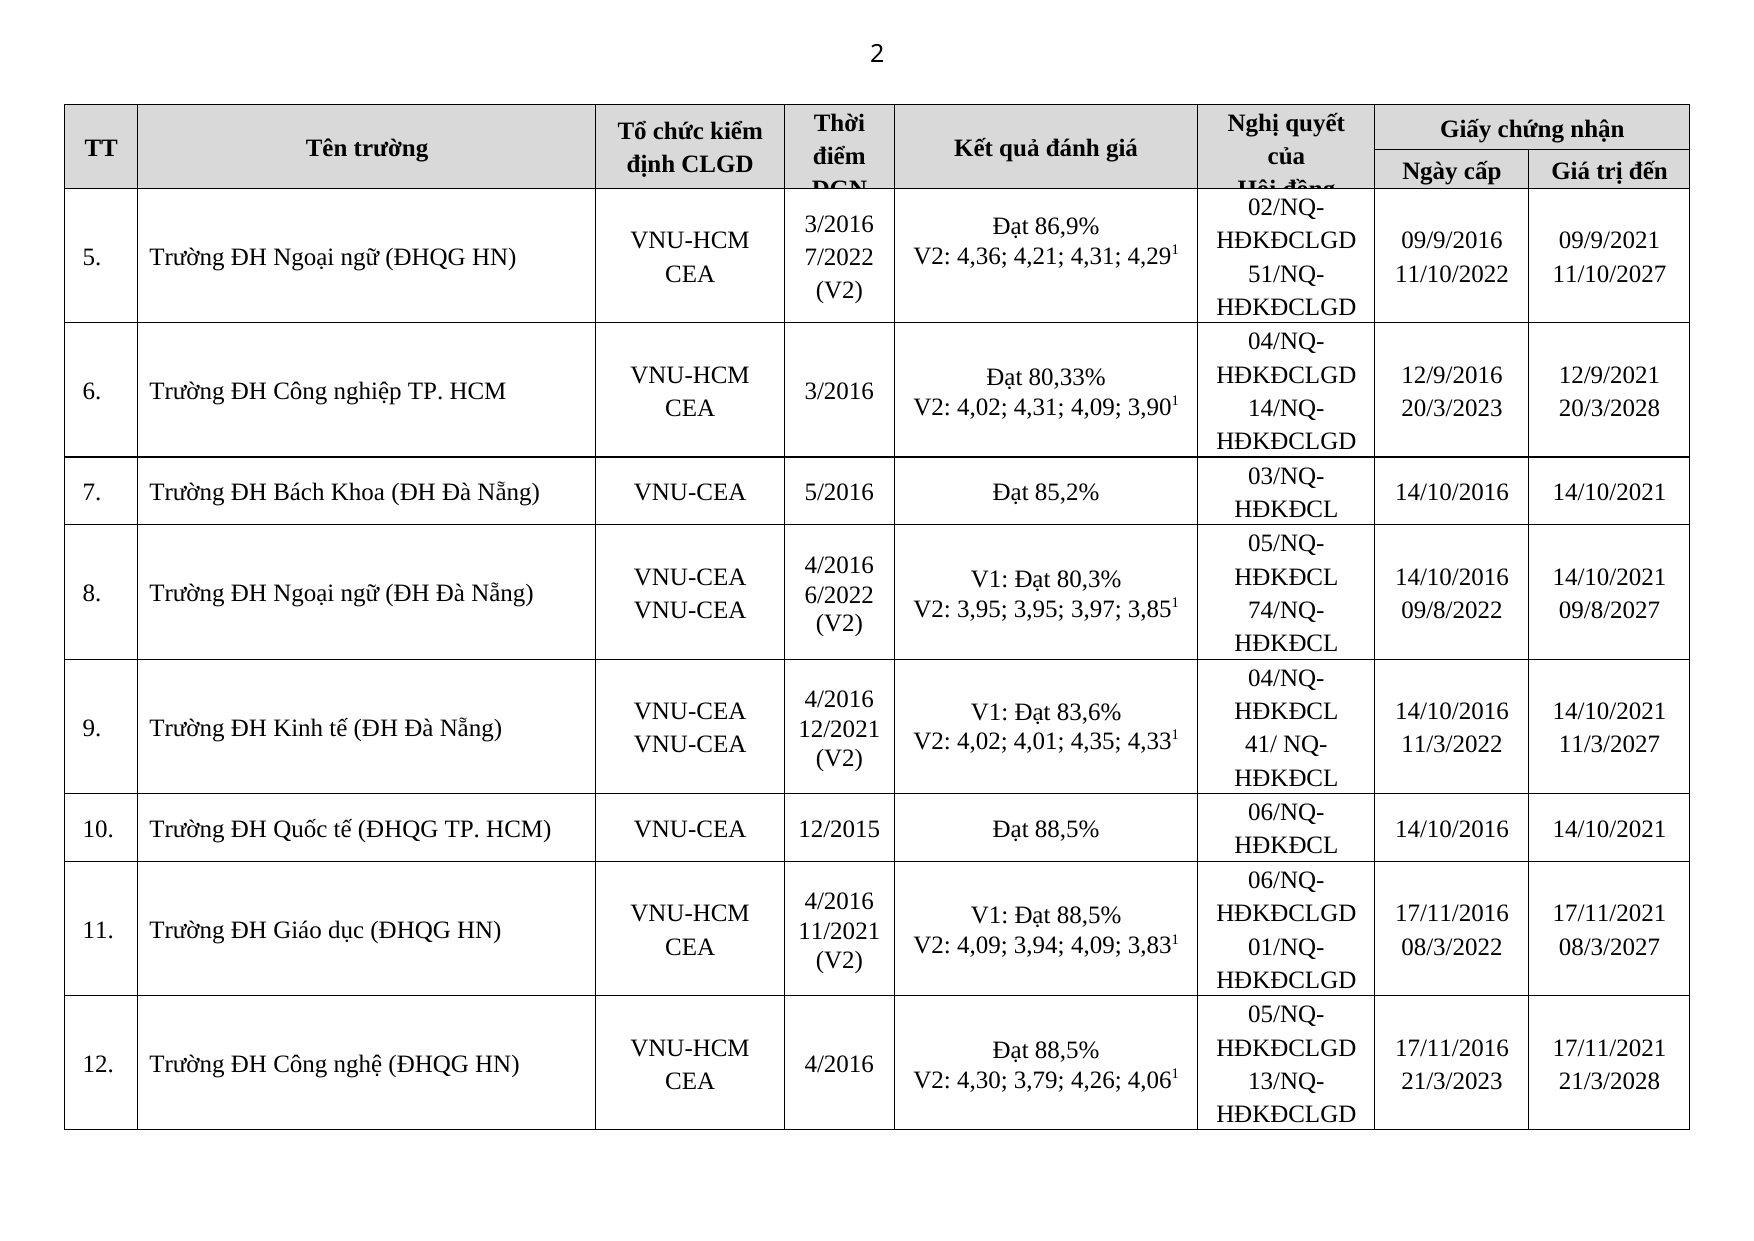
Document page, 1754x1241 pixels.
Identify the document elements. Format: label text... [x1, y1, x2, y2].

table_cell VNU-CEA [596, 458, 784, 524]
table_header Giấy chứng nhận [1375, 105, 1689, 149]
table_cell Đạt 88,5% [895, 794, 1197, 861]
table_cell 14/10/2016 [1375, 794, 1528, 861]
table_header Nghị quyết của Hội đồng KĐCLGD [1198, 105, 1374, 188]
table_cell Giá trị đến [1529, 150, 1689, 188]
table_cell Đạt 85,2% [895, 458, 1197, 524]
table_cell Trường ĐH Công nghệ (ĐHQG HN) [138, 996, 595, 1129]
table_cell 14/10/2021 09/8/2027 [1529, 525, 1689, 658]
table_cell Đạt 80,33% V2: 4,02; 4,31; 4,09; 3,901 [895, 323, 1197, 456]
table_cell 04/NQ-HĐKĐCL 41/ NQ-HĐKĐCL [1198, 660, 1374, 793]
table_cell [65, 323, 137, 456]
table_cell VNU-HCM CEA [596, 189, 784, 322]
table_cell [65, 862, 137, 995]
table_cell 06/NQ-HĐKĐCLGD 01/NQ-HĐKĐCLGD [1198, 862, 1374, 995]
table_cell Trường ĐH Quốc tế (ĐHQG TP. HCM) [138, 794, 595, 861]
table_cell 4/2016 [785, 996, 894, 1129]
table_cell Trường ĐH Bách Khoa (ĐH Đà Nẵng) [138, 458, 595, 524]
table_header Tổ chức kiểm định CLGD [596, 105, 784, 188]
table_cell 12/2015 [785, 794, 894, 861]
table_cell 4/2016 12/2021 (V2) [785, 660, 894, 793]
table_cell 3/2016 [785, 323, 894, 456]
table_cell 09/9/2021 11/10/2027 [1529, 189, 1689, 322]
table_cell [65, 660, 137, 793]
table_cell VNU-CEA VNU-CEA [596, 525, 784, 658]
table_cell 05/NQ-HĐKĐCL 74/NQ-HĐKĐCL [1198, 525, 1374, 658]
table_cell V1: Đạt 83,6% V2: 4,02; 4,01; 4,35; 4,331 [895, 660, 1197, 793]
table_cell Trường ĐH Giáo dục (ĐHQG HN) [138, 862, 595, 995]
table_cell VNU-CEA VNU-CEA [596, 660, 784, 793]
table_cell Trường ĐH Ngoại ngữ (ĐH Đà Nẵng) [138, 525, 595, 658]
table_cell V1: Đạt 80,3% V2: 3,95; 3,95; 3,97; 3,851 [895, 525, 1197, 658]
table_cell Trường ĐH Công nghiệp TP. HCM [138, 323, 595, 456]
table_cell 17/11/2016 21/3/2023 [1375, 996, 1528, 1129]
table_cell 4/2016 11/2021 (V2) [785, 862, 894, 995]
table_header Tên trường [138, 105, 595, 188]
table_cell 14/10/2016 09/8/2022 [1375, 525, 1528, 658]
table_cell V1: Đạt 88,5% V2: 4,09; 3,94; 4,09; 3,831 [895, 862, 1197, 995]
table_cell [65, 525, 137, 658]
table_header TT [65, 105, 137, 188]
table_cell VNU-HCM CEA [596, 323, 784, 456]
table_cell VNU-HCM CEA [596, 996, 784, 1129]
table_cell 03/NQ-HĐKĐCL [1198, 458, 1374, 524]
table_cell 12/9/2016 20/3/2023 [1375, 323, 1528, 456]
table_cell Trường ĐH Ngoại ngữ (ĐHQG HN) [138, 189, 595, 322]
table_cell VNU-CEA [596, 794, 784, 861]
table_cell 14/10/2021 [1529, 458, 1689, 524]
table_cell Ngày cấp [1375, 150, 1528, 188]
table_cell 09/9/2016 11/10/2022 [1375, 189, 1528, 322]
table_cell [65, 458, 137, 524]
table_cell [65, 794, 137, 861]
table_cell 4/2016 6/2022 (V2) [785, 525, 894, 658]
table_cell 05/NQ-HĐKĐCLGD 13/NQ-HĐKĐCLGD [1198, 996, 1374, 1129]
table_cell 3/2016 7/2022 (V2) [785, 189, 894, 322]
table_cell 14/10/2016 [1375, 458, 1528, 524]
table_cell 17/11/2021 21/3/2028 [1529, 996, 1689, 1129]
table_cell [65, 189, 137, 322]
table_cell 14/10/2021 11/3/2027 [1529, 660, 1689, 793]
table_cell Đạt 86,9% V2: 4,36; 4,21; 4,31; 4,291 [895, 189, 1197, 322]
table_header Kết quả đánh giá [895, 105, 1197, 188]
table_cell VNU-HCM CEA [596, 862, 784, 995]
table_cell 12/9/2021 20/3/2028 [1529, 323, 1689, 456]
table_cell 14/10/2016 11/3/2022 [1375, 660, 1528, 793]
table_cell 17/11/2021 08/3/2027 [1529, 862, 1689, 995]
table_cell Đạt 88,5% V2: 4,30; 3,79; 4,26; 4,061 [895, 996, 1197, 1129]
table_cell 06/NQ-HĐKĐCL [1198, 794, 1374, 861]
table_cell Trường ĐH Kinh tế (ĐH Đà Nẵng) [138, 660, 595, 793]
table_cell [65, 996, 137, 1129]
table_cell 14/10/2021 [1529, 794, 1689, 861]
table_cell 02/NQ-HĐKĐCLGD 51/NQ-HĐKĐCLGD [1198, 189, 1374, 322]
table_cell 17/11/2016 08/3/2022 [1375, 862, 1528, 995]
table_cell 5/2016 [785, 458, 894, 524]
table_header Thời điểm ĐGN [785, 105, 894, 188]
table_cell 04/NQ-HĐKĐCLGD 14/NQ-HĐKĐCLGD [1198, 323, 1374, 456]
